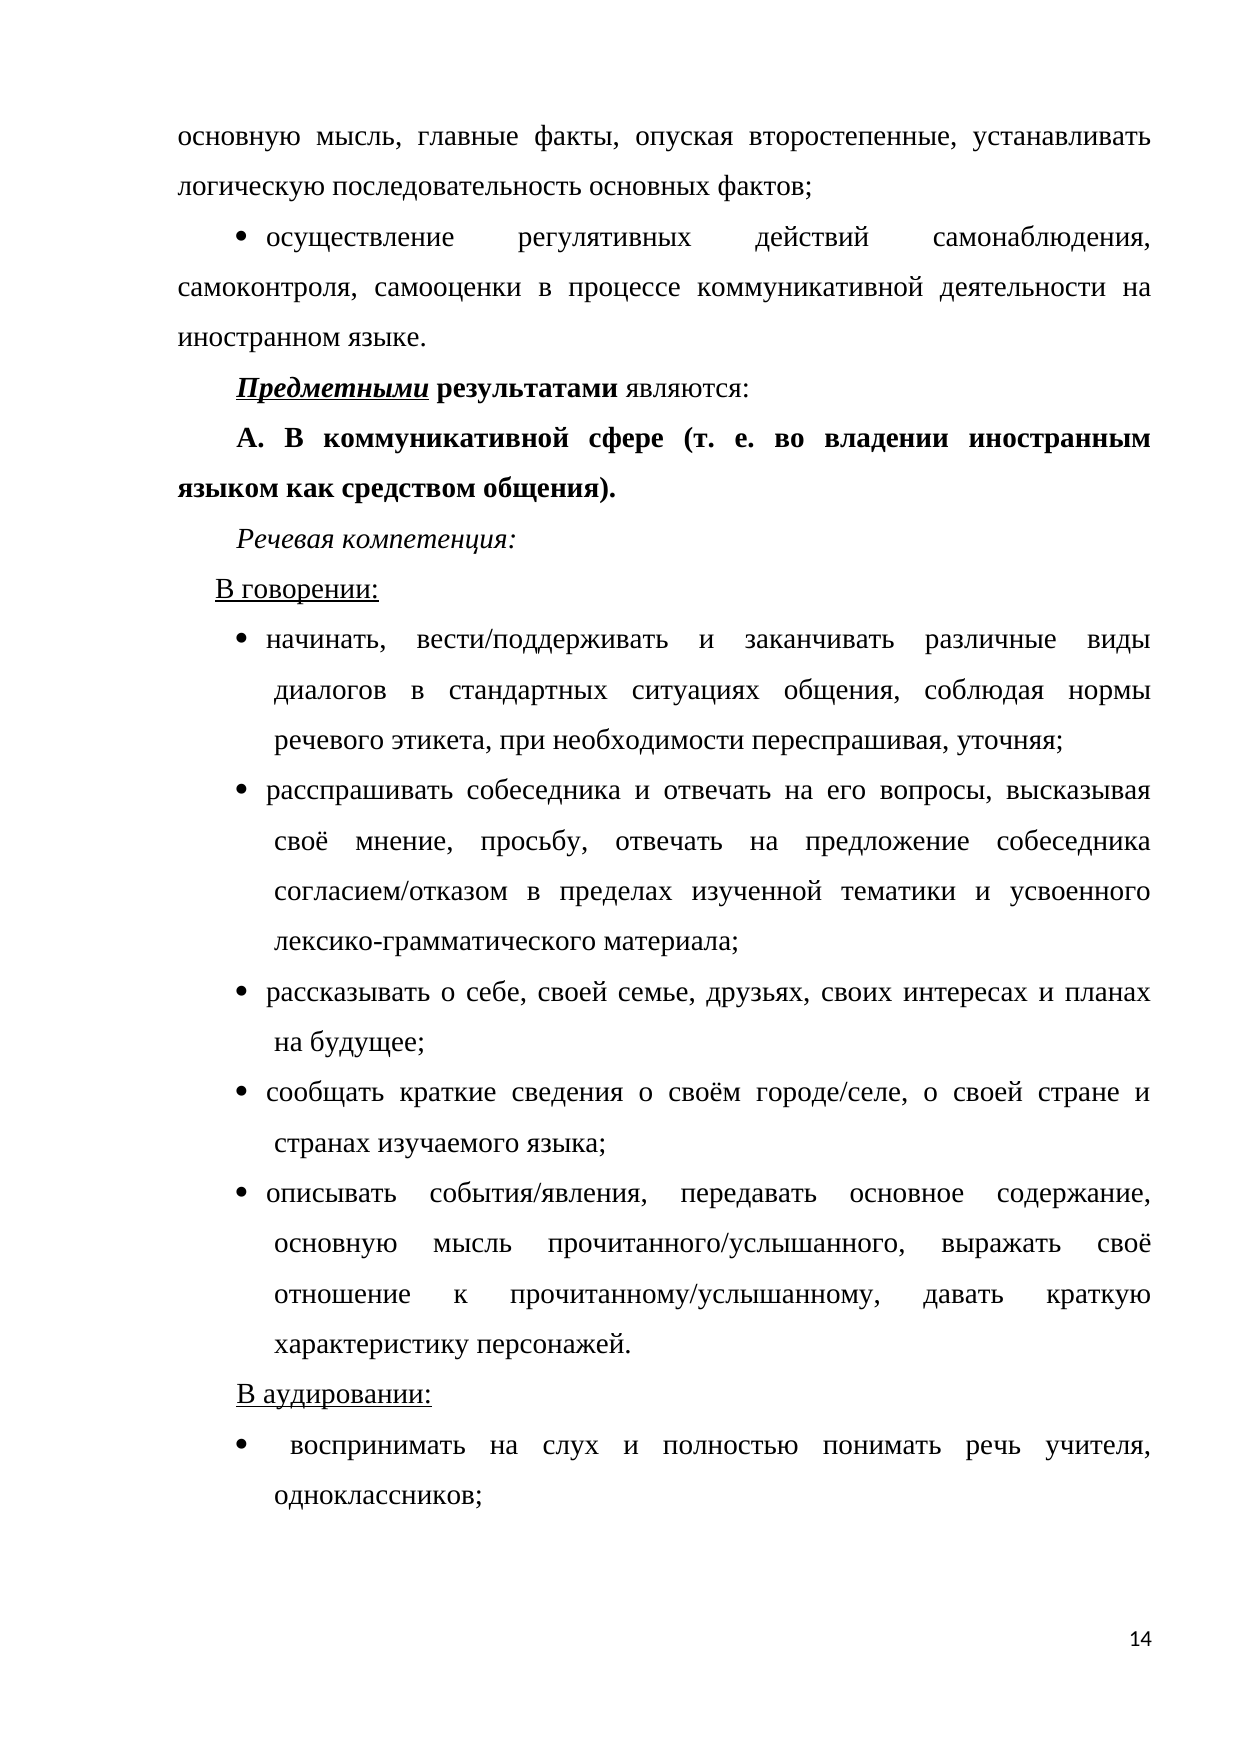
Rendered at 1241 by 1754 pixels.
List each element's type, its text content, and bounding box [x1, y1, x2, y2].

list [177, 118, 1152, 202]
list рассказывать о себе, своей семье, друзьях, своих интересах и планах на будущее; [236, 974, 1152, 1058]
list воспринимать на слух и полностью понимать речь учителя, одноклассников; [236, 1427, 1152, 1511]
list описывать события/явления, передавать основное содержание, основную мысль прочитанного/услышанного, выражать своё отношение к прочитанному/услышанному, давать краткую характеристику персонажей. [236, 1175, 1152, 1360]
text А. В коммуникативной сфере (т. е. во владении иностранным языком как средством общения). [177, 420, 1152, 504]
text Предметными результатами являются: [177, 370, 1152, 403]
text В говорении: [177, 571, 1152, 604]
text Речевая компетенция: [177, 521, 1152, 554]
list осуществление регулятивных действий самонаблюдения, самоконтроля, самооценки в процессе коммуникативной деятельности на иностранном языке. [177, 219, 1152, 353]
text В аудировании: [177, 1377, 1152, 1410]
list сообщать краткие сведения о своём городе/селе, о своей стране и странах изучаемого языка; [236, 1074, 1152, 1158]
list начинать, вести/поддерживать и заканчивать различные виды диалогов в стандартных ситуациях общения, соблюдая нормы речевого этикета, при необходимости переспрашивая, уточняя; [236, 621, 1152, 756]
list расспрашивать собеседника и отвечать на его вопросы, высказывая своё мнение, просьбу, отвечать на предложение собеседника согласием/отказом в пределах изученной тематики и усвоенного лексико-грамматического материала; [236, 772, 1152, 957]
